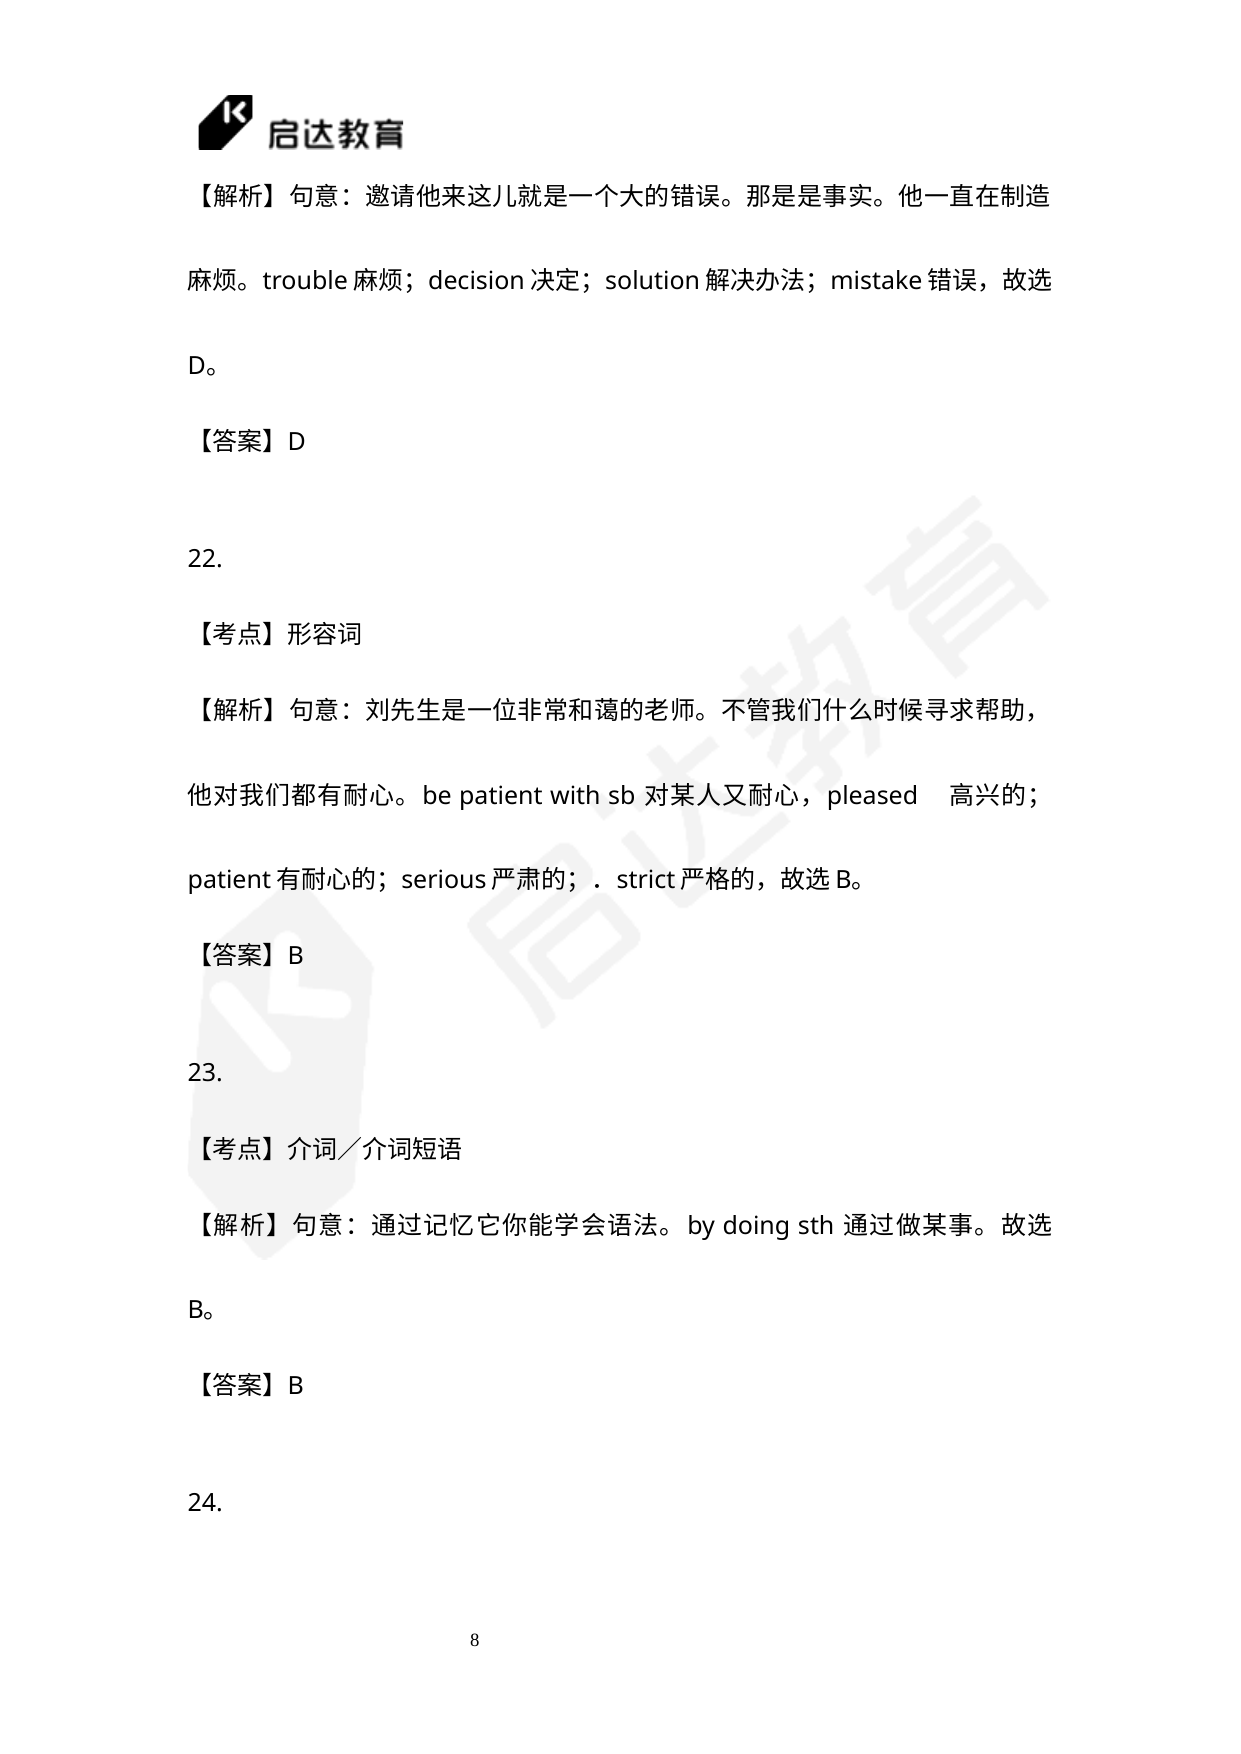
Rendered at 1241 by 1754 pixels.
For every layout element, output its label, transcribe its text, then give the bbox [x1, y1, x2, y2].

text 【答案】B [187, 921, 1053, 986]
text 【解析】句意：刘先生是一位非常和蔼的老师。不管我们什么时候寻求帮助，他对我们都有耐心。be patient with sb 对某人又耐心，pleased 高兴的；patient有耐心的；serious严肃的；．strict严格的，故选B。 [187, 676, 1053, 910]
text 【解析】句意：邀请他来这儿就是一个大的错误。那是是事实。他一直在制造麻烦。trouble麻烦；decision决定；solution解决办法；mistake错误，故选D。 [187, 162, 1053, 396]
text 【解析】句意：通过记忆它你能学会语法。by doing sth 通过做某事。故选B。 [187, 1191, 1053, 1340]
text 【考点】介词／介词短语 [187, 1115, 1053, 1180]
text 【答案】B [187, 1351, 1053, 1416]
text 22. [187, 525, 1053, 590]
text 23. [187, 1040, 1053, 1105]
text 【考点】形容词 [187, 601, 1053, 666]
text 24. [187, 1469, 1053, 1534]
text 【答案】D [187, 407, 1053, 472]
picture [198, 95, 404, 150]
